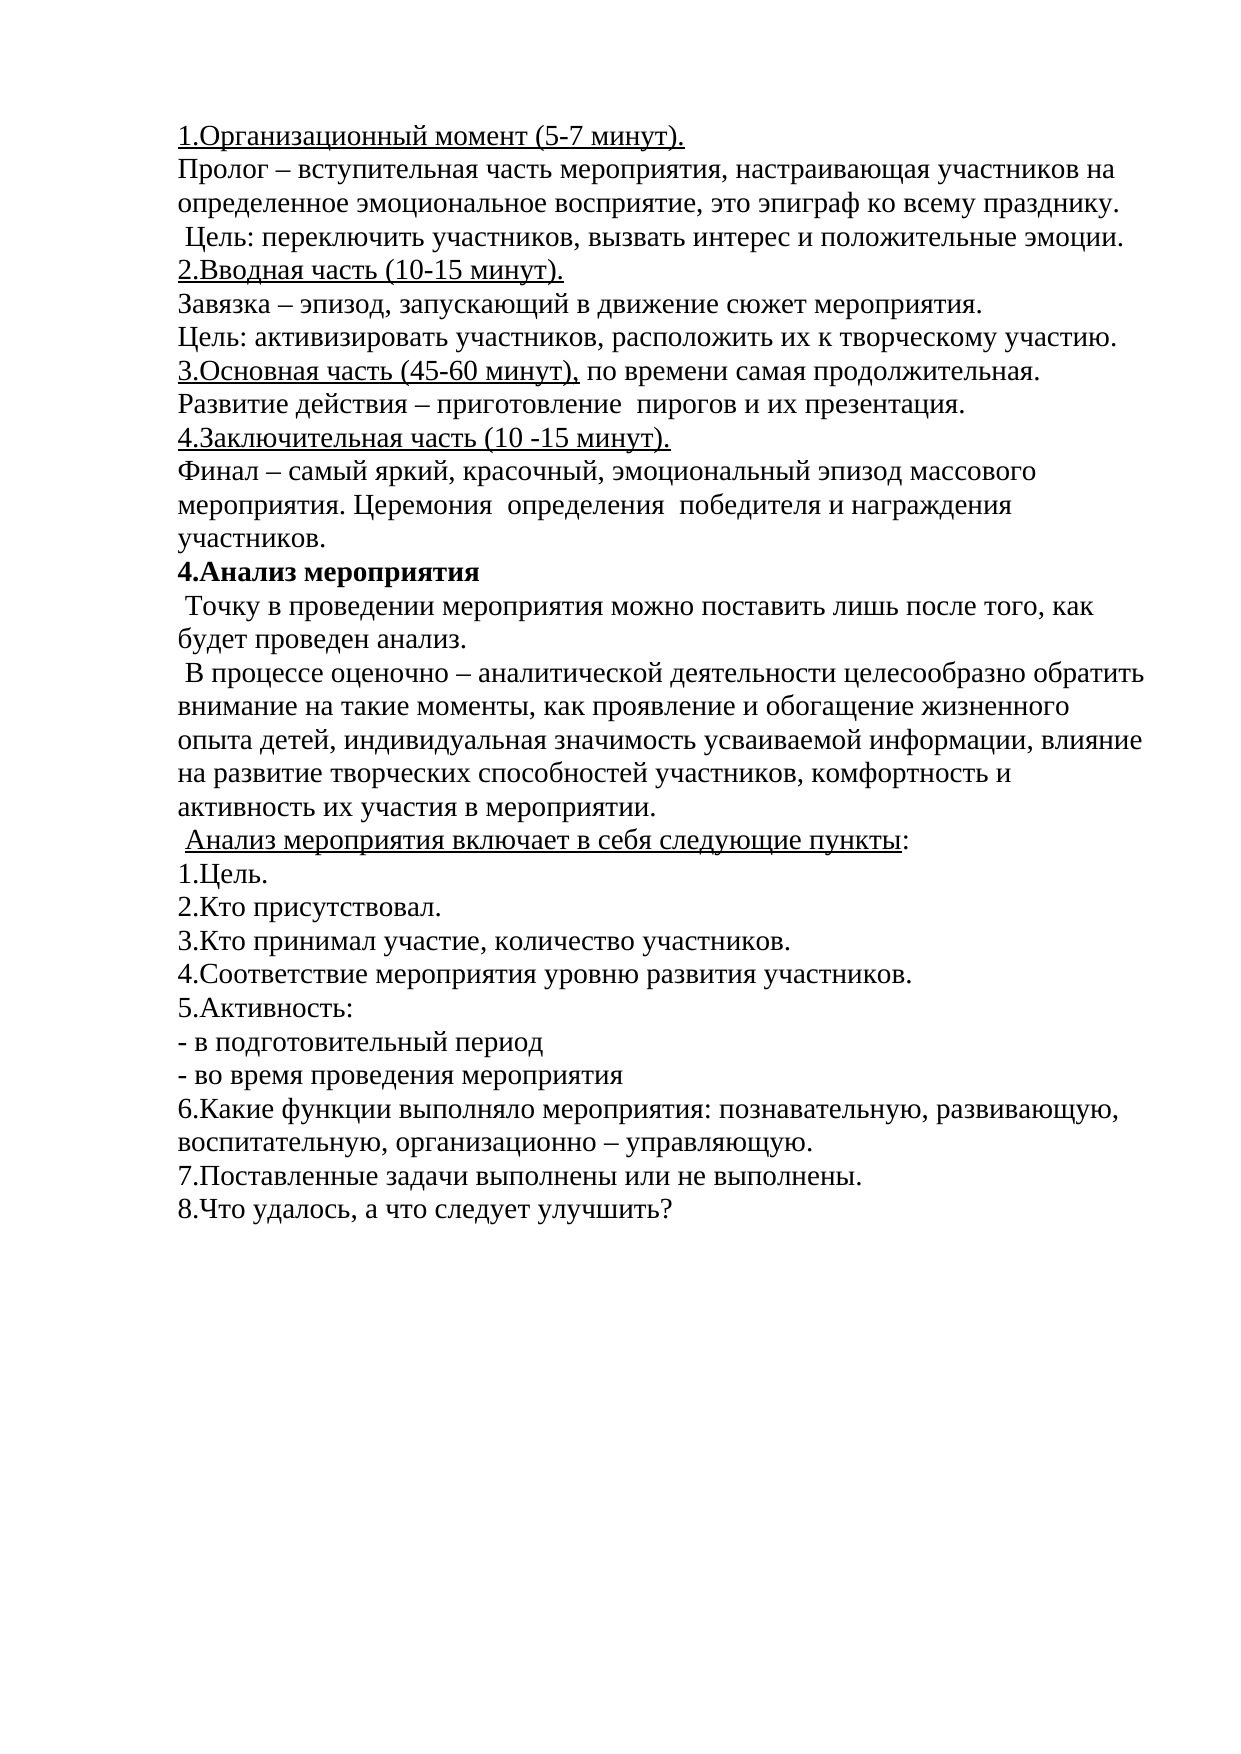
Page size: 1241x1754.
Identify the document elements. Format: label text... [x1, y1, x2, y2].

text 1.Цель. [177, 856, 1152, 889]
text 7.Поставленные задачи выполнены или не выполнены. [177, 1158, 1152, 1191]
text Финал – самый яркий, красочный, эмоциональный эпизод массового мероприятия. Церемония определения победителя и награждения участников. [177, 453, 1152, 554]
text Завязка – эпизод, запускающий в движение сюжет мероприятия. [177, 286, 1152, 319]
text 5.Активность: [177, 990, 1152, 1024]
text 1.Организационный момент (5-7 минут). [177, 118, 1152, 152]
text В процессе оценочно – аналитической деятельности целесообразно обратить внимание на такие моменты, как проявление и обогащение жизненного опыта детей, индивидуальная значимость усваиваемой информации, влияние на развитие творческих способностей участников, комфортность и активность их участия в мероприятии. [177, 655, 1152, 822]
text - во время проведения мероприятия [177, 1057, 1152, 1091]
text 4.Заключительная часть (10 -15 минут). [177, 420, 1152, 453]
text Точку в проведении мероприятия можно поставить лишь после того, как будет проведен анализ. [177, 588, 1152, 655]
text 4.Соответствие мероприятия уровню развития участников. [177, 957, 1152, 990]
text 2.Вводная часть (10-15 минут). [177, 252, 1152, 286]
text 6.Какие функции выполняло мероприятия: познавательную, развивающую, воспитательную, организационно – управляющую. [177, 1091, 1152, 1158]
text Развитие действия – приготовление пирогов и их презентация. [177, 386, 1152, 420]
text Анализ мероприятия включает в себя следующие пункты: [177, 822, 1152, 856]
text 2.Кто присутствовал. [177, 889, 1152, 923]
text 3.Кто принимал участие, количество участников. [177, 923, 1152, 957]
text Пролог – вступительная часть мероприятия, настраивающая участников на определенное эмоциональное восприятие, это эпиграф ко всему празднику. [177, 152, 1152, 219]
text Цель: активизировать участников, расположить их к творческому участию. 3.Основная часть (45-60 минут), по времени самая продолжительная. [177, 319, 1152, 386]
text - в подготовительный период [177, 1024, 1152, 1057]
text Цель: переключить участников, вызвать интерес и положительные эмоции. [177, 219, 1152, 252]
text 4.Анализ мероприятия [177, 554, 1152, 588]
text 8.Что удалось, а что следует улучшить? [177, 1191, 1152, 1225]
